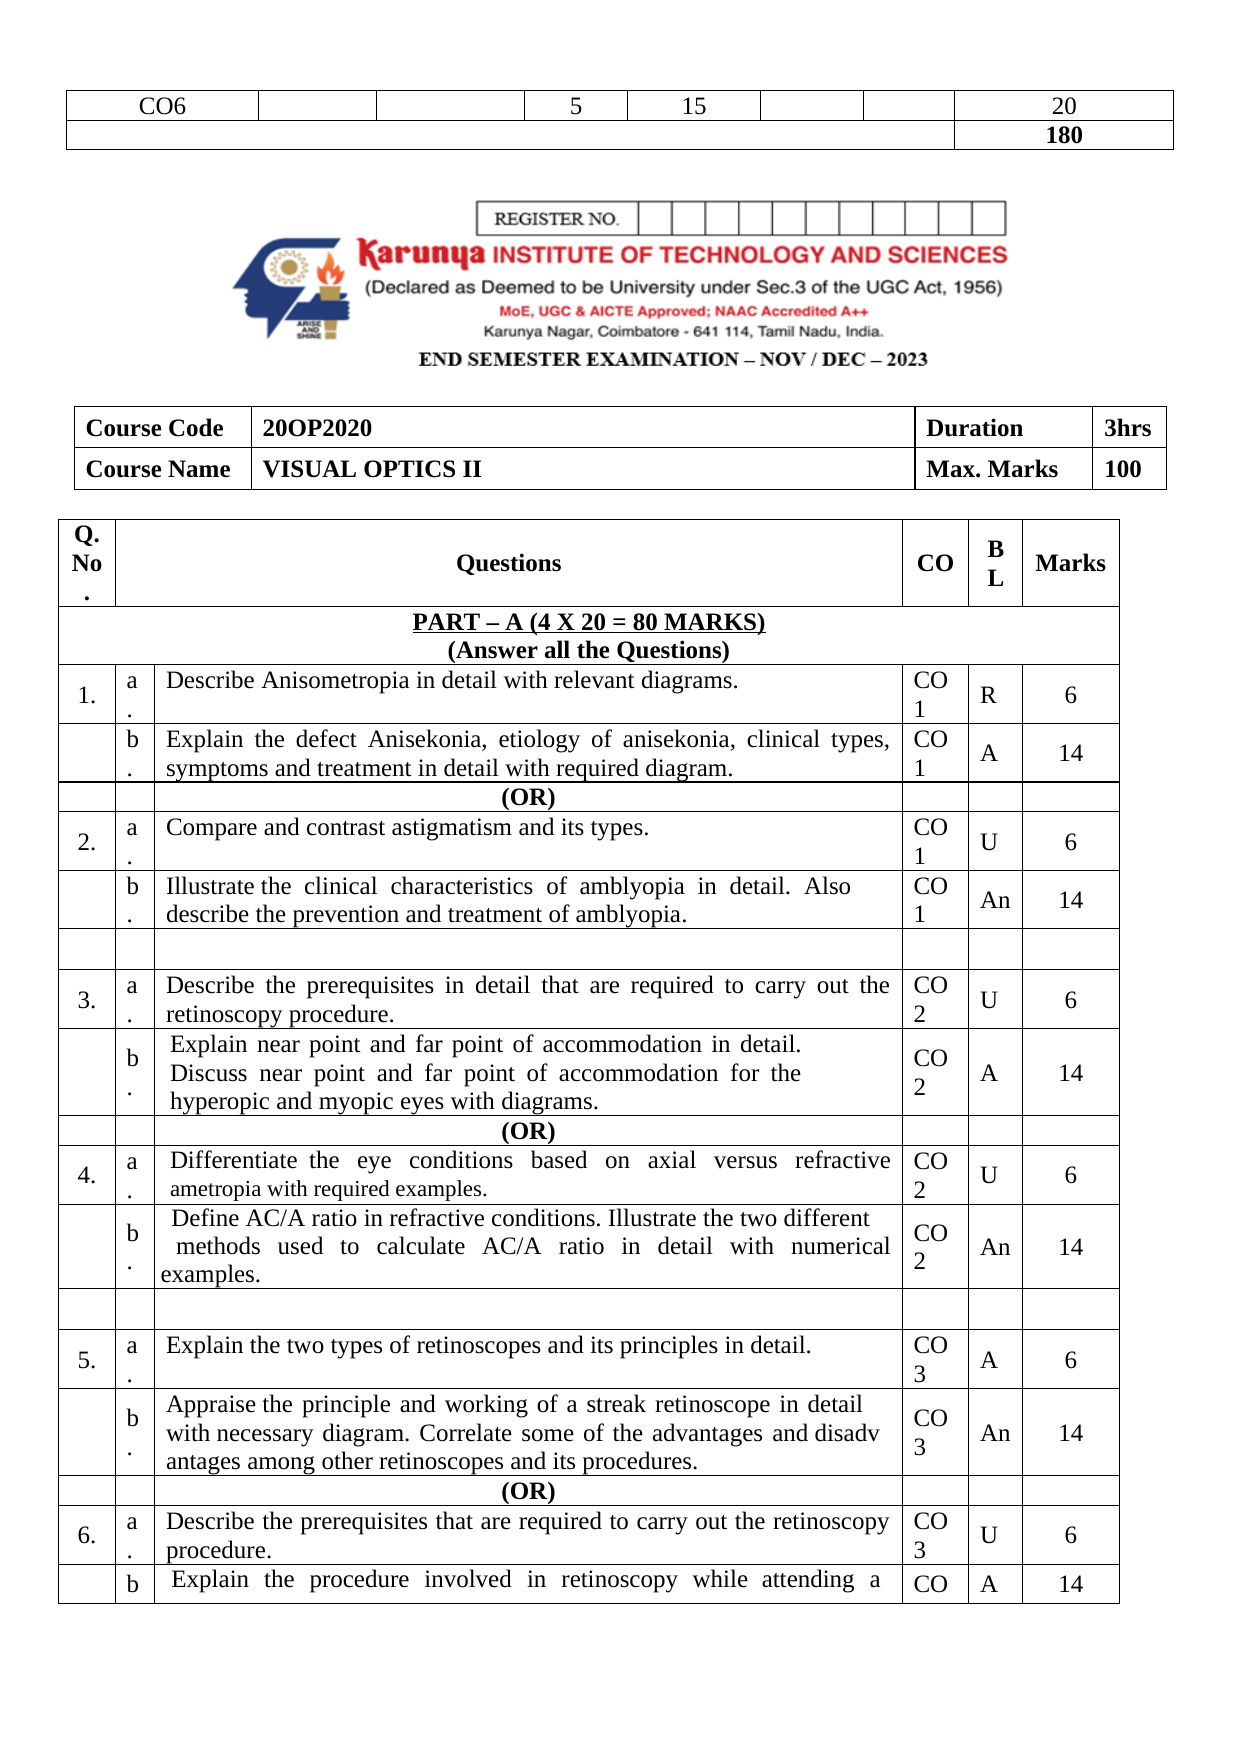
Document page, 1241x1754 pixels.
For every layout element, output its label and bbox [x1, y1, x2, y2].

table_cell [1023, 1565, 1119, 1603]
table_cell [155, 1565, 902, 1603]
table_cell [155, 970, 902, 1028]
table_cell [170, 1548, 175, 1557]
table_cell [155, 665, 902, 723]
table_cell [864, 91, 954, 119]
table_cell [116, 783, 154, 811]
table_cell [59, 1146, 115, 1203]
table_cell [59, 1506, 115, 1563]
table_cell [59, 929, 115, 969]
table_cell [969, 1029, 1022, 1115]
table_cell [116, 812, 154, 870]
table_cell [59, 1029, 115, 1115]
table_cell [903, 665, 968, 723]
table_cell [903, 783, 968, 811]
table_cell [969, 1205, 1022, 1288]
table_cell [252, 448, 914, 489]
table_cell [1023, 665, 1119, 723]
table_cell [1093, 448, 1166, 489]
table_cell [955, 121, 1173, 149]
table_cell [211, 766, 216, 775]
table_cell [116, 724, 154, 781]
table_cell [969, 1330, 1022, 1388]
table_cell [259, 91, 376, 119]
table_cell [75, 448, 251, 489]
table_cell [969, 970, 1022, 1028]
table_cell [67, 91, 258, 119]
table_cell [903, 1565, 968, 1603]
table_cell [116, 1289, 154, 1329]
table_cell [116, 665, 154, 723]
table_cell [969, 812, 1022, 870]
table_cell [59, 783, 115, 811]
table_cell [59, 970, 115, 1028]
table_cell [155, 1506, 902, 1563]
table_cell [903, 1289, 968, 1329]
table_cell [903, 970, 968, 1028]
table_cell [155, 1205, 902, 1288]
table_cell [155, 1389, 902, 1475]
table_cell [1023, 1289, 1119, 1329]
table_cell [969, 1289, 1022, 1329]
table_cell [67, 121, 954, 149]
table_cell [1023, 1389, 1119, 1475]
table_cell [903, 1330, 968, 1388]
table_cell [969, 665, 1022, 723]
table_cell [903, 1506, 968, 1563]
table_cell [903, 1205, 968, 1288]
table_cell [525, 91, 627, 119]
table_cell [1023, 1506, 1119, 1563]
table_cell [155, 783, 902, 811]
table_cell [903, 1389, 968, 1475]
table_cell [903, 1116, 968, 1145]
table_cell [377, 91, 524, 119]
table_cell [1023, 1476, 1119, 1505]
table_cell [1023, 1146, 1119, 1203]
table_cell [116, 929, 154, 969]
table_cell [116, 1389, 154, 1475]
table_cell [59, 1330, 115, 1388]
picture [229, 179, 1011, 378]
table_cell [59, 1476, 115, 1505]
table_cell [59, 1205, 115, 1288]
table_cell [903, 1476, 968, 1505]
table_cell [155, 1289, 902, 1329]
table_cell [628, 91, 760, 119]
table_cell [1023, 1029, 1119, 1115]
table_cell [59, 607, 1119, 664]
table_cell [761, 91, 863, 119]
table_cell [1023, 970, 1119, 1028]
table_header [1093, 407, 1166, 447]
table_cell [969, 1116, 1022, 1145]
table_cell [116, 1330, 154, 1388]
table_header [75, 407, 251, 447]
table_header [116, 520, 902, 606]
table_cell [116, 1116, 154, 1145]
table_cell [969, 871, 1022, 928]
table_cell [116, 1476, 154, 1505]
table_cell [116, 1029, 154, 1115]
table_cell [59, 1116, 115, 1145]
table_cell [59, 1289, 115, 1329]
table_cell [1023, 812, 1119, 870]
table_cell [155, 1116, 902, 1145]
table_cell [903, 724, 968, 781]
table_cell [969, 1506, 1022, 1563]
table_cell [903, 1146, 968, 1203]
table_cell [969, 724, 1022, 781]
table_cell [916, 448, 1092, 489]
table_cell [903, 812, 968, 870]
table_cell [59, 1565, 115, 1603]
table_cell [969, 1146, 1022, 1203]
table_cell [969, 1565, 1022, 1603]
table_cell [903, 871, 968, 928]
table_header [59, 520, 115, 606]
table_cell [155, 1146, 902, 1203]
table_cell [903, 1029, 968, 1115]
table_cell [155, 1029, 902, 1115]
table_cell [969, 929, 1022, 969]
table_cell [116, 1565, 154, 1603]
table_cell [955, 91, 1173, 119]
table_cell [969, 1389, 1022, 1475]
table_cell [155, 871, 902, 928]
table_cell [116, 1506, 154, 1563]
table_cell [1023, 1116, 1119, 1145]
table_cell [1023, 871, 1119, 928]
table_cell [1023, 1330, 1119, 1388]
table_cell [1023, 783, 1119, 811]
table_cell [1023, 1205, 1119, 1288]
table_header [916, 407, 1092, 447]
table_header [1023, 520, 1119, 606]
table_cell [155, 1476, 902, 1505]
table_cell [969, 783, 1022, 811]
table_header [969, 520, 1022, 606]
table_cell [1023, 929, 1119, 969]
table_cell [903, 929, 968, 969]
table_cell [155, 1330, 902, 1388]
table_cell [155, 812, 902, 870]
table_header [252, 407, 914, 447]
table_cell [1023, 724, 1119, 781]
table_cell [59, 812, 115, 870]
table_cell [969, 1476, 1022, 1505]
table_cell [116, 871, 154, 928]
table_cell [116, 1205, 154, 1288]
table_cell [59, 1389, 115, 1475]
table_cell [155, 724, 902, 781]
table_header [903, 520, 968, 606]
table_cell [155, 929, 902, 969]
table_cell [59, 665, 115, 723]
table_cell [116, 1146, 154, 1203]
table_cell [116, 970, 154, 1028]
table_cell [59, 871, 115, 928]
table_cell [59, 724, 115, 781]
